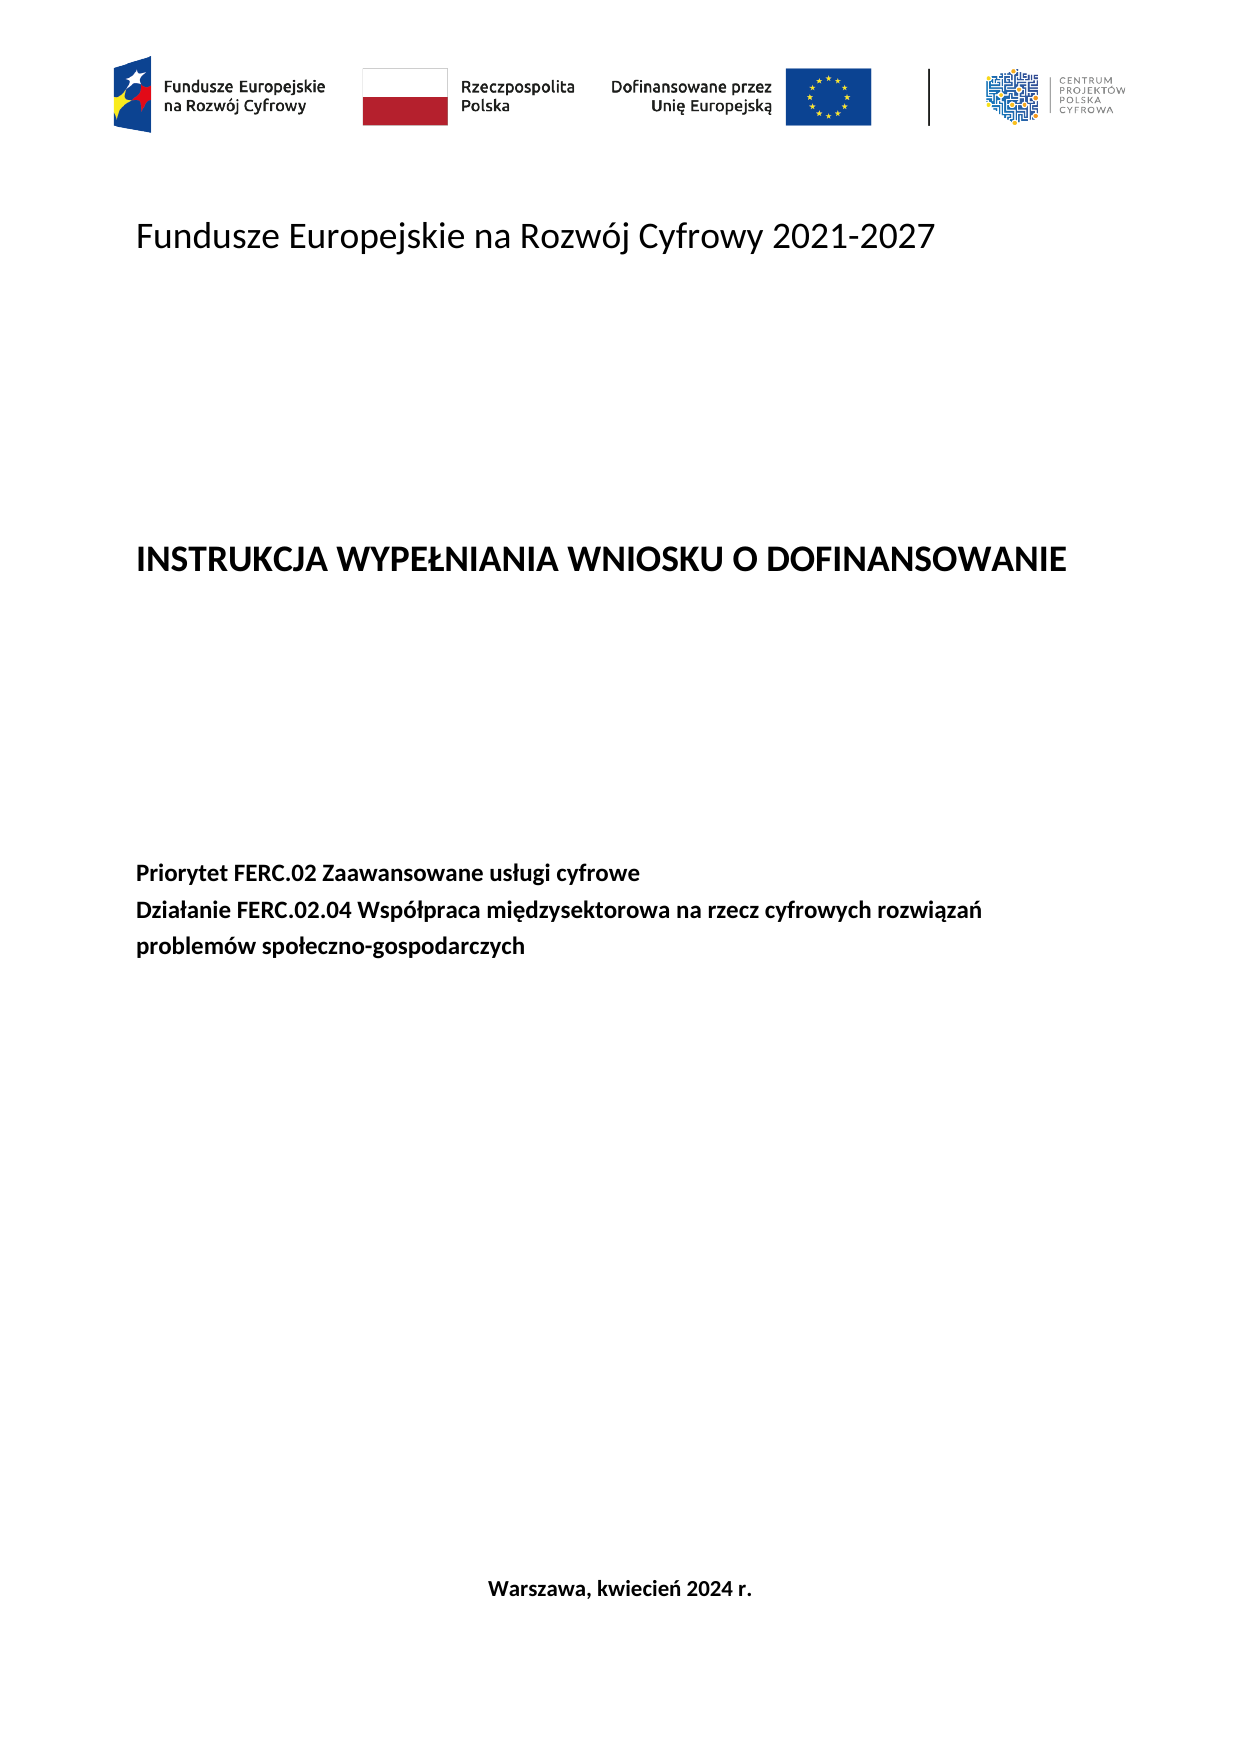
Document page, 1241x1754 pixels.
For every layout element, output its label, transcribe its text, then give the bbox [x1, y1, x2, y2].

picture [113, 56, 1126, 133]
text Działanie FERC.02.04 Współpraca międzysektorowa na rzecz cyfrowych rozwiązań problemów społeczno-gospodarczych [136, 894, 1104, 961]
text Warszawa, kwiecień 2024 r. [136, 1574, 1104, 1602]
text Priorytet FERC.02 Zaawansowane usługi cyfrowe [136, 857, 1104, 888]
subtitle INSTRUKCJA WYPEŁNIANIA WNIOSKU O DOFINANSOWANIE [136, 535, 1104, 581]
text Fundusze Europejskie na Rozwój Cyfrowy 2021-2027 [136, 212, 1104, 258]
